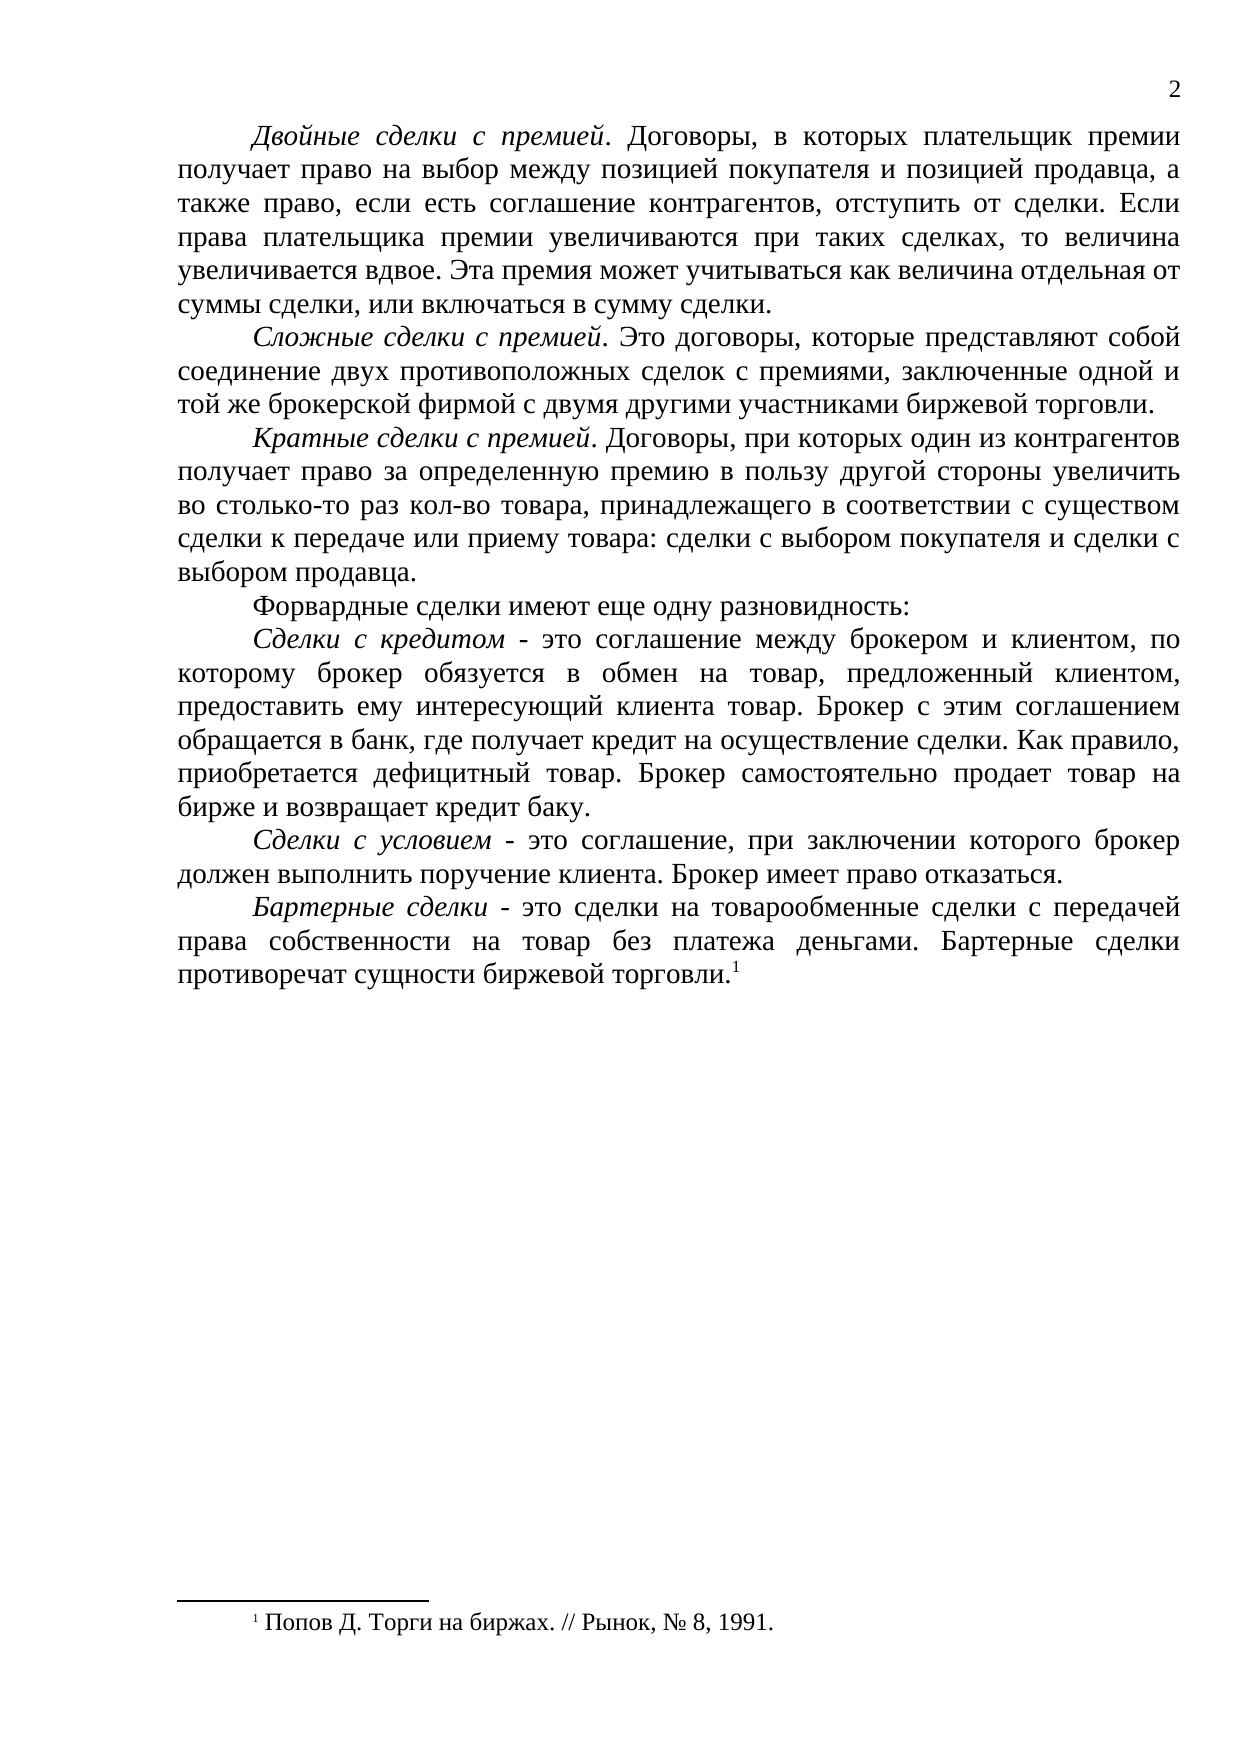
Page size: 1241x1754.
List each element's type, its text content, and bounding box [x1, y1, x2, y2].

text Кратные сделки с премией. Договоры, при которых один из контрагентов получает право за определенную премию в пользу другой стороны увеличить во столько-то раз кол-во товара, принадлежащего в соответствии с существом сделки к передаче или приему товара: сделки с выбором покупателя и сделки с выбором продавца. [177, 420, 1181, 588]
text Двойные сделки с премией. Договоры, в которых плательщик премии получает право на выбор между позицией покупателя и позицией продавца, а также право, если есть соглашение контрагентов, отступить от сделки. Если права плательщика премии увеличиваются при таких сделках, то величина увеличивается вдвое. Эта премия может учитываться как величина отдельная от суммы сделки, или включаться в сумму сделки. [177, 118, 1181, 319]
text Бартерные сделки - это сделки на товарообменные сделки с передачей права собственности на товар без платежа деньгами. Бартерные сделки противоречат сущности биржевой торговли. [177, 889, 1181, 990]
text Сложные сделки с премией. Это договоры, которые представляют собой соединение двух противоположных сделок с премиями, заключенные одной и той же брокерской фирмой с двумя другими участниками биржевой торговли. [177, 319, 1181, 420]
text Сделки с условием - это соглашение, при заключении которого брокер должен выполнить поручение клиента. Брокер имеет право отказаться. [177, 822, 1181, 889]
text Форвардные сделки имеют еще одну разновидность: [177, 588, 1181, 621]
text Сделки с кредитом - это соглашение между брокером и клиентом, по которому брокер обязуется в обмен на товар, предложенный клиентом, предоставить ему интересующий клиента товар. Брокер с этим соглашением обращается в банк, где получает кредит на осуществление сделки. Как правило, приобретается дефицитный товар. Брокер самостоятельно продает товар на бирже и возвращает кредит баку. [177, 621, 1181, 822]
